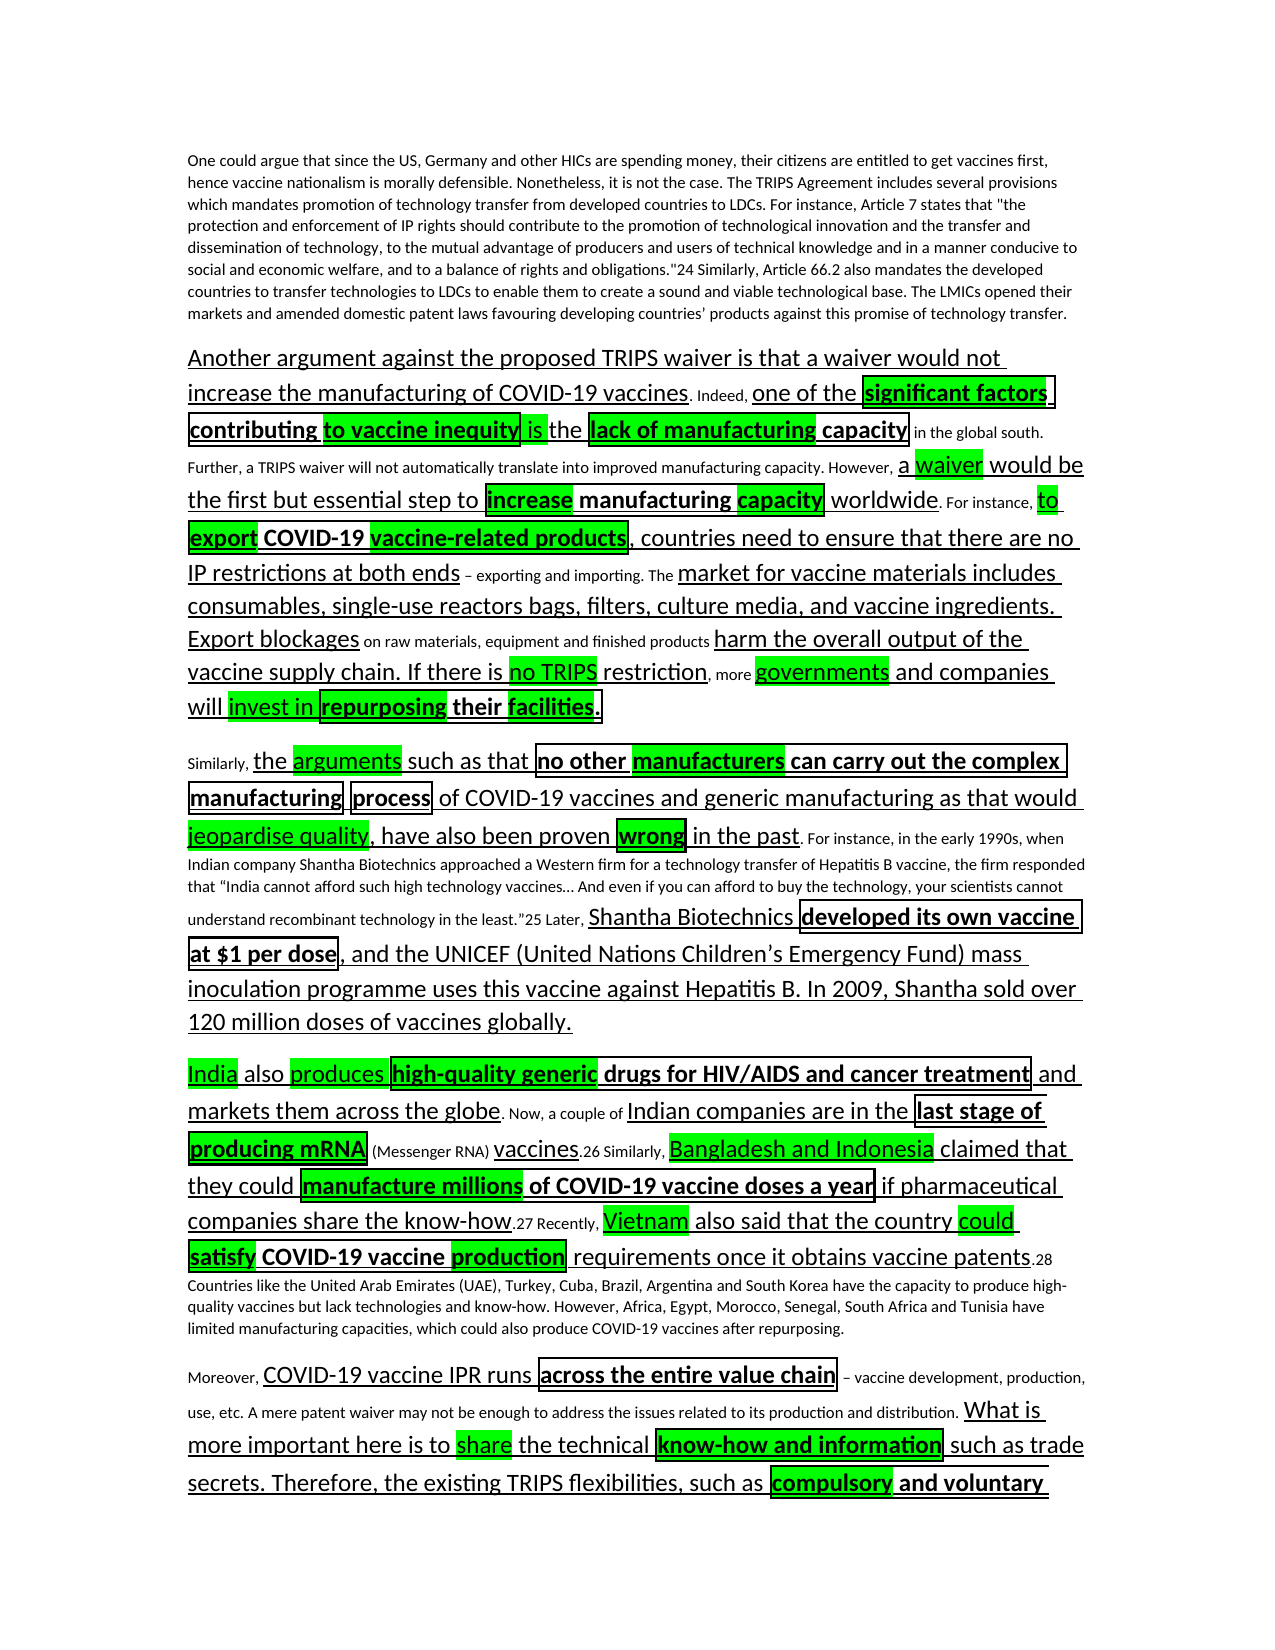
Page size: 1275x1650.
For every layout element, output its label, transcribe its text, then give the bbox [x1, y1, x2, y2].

text Similarly, the arguments such as that no other manufacturers can carry out the complex manufacturing process of COVID-19 vaccines and generic manufacturing as that would jeopardise quality, have also been proven wrong in the past. For instance, in the early 1990s, when Indian company Shantha Biotechnics approached a Western firm for a technology transfer of Hepatitis B vaccine, the firm responded that “India cannot afford such high technology vaccines… And even if you can afford to buy the technology, your scientists cannot understand recombinant technology in the least.”25 Later, Shantha Biotechnics developed its own vaccine at $1 per dose, and the UNICEF (United Nations Children’s Emergency Fund) mass inoculation programme uses this vaccine against Hepatitis B. In 2009, Shantha sold over 120 million doses of vaccines globally. [187, 743, 1087, 1037]
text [187, 1357, 1087, 1499]
text One could argue that since the US, Germany and other HICs are spending money, their citizens are entitled to get vaccines first, hence vaccine nationalism is morally defensible. Nonetheless, it is not the case. The TRIPS Agreement includes several provisions which mandates promotion of technology transfer from developed countries to LDCs. For instance, Article 7 states that "the protection and enforcement of IP rights should contribute to the promotion of technological innovation and the transfer and dissemination of technology, to the mutual advantage of producers and users of technical knowledge and in a manner conducive to social and economic welfare, and to a balance of rights and obligations."24 Similarly, Article 66.2 also mandates the developed countries to transfer technologies to LDCs to enable them to create a sound and viable technological base. The LMICs opened their markets and amended domestic patent laws favouring developing countries’ products against this promise of technology transfer. [187, 150, 1087, 323]
text India also produces high-quality generic drugs for HIV/AIDS and cancer treatment and markets them across the globe. Now, a couple of Indian companies are in the last stage of producing mRNA (Messenger RNA) vaccines.26 Similarly, Bangladesh and Indonesia claimed that they could manufacture millions of COVID-19 vaccine doses a year if pharmaceutical companies share the know-how.27 Recently, Vietnam also said that the country could satisfy COVID-19 vaccine production requirements once it obtains vaccine patents.28 Countries like the United Arab Emirates (UAE), Turkey, Cuba, Brazil, Argentina and South Korea have the capacity to produce high-quality vaccines but lack technologies and know-how. However, Africa, Egypt, Morocco, Senegal, South Africa and Tunisia have limited manufacturing capacities, which could also produce COVID-19 vaccines after repurposing. [187, 1056, 1087, 1339]
text Another argument against the proposed TRIPS waiver is that a waiver would not increase the manufacturing of COVID-19 vaccines. Indeed, one of the significant factors contributing to vaccine inequity is the lack of manufacturing capacity in the global south. Further, a TRIPS waiver will not automatically translate into improved manufacturing capacity. However, a waiver would be the first but essential step to increase manufacturing capacity worldwide. For instance, to export COVID-19 vaccine-related products, countries need to ensure that there are no IP restrictions at both ends – exporting and importing. The market for vaccine materials includes consumables, single-use reactors bags, filters, culture media, and vaccine ingredients. Export blockages on raw materials, equipment and finished products harm the overall output of the vaccine supply chain. If there is no TRIPS restriction, more governments and companies will invest in repurposing their facilities. [187, 342, 1087, 724]
